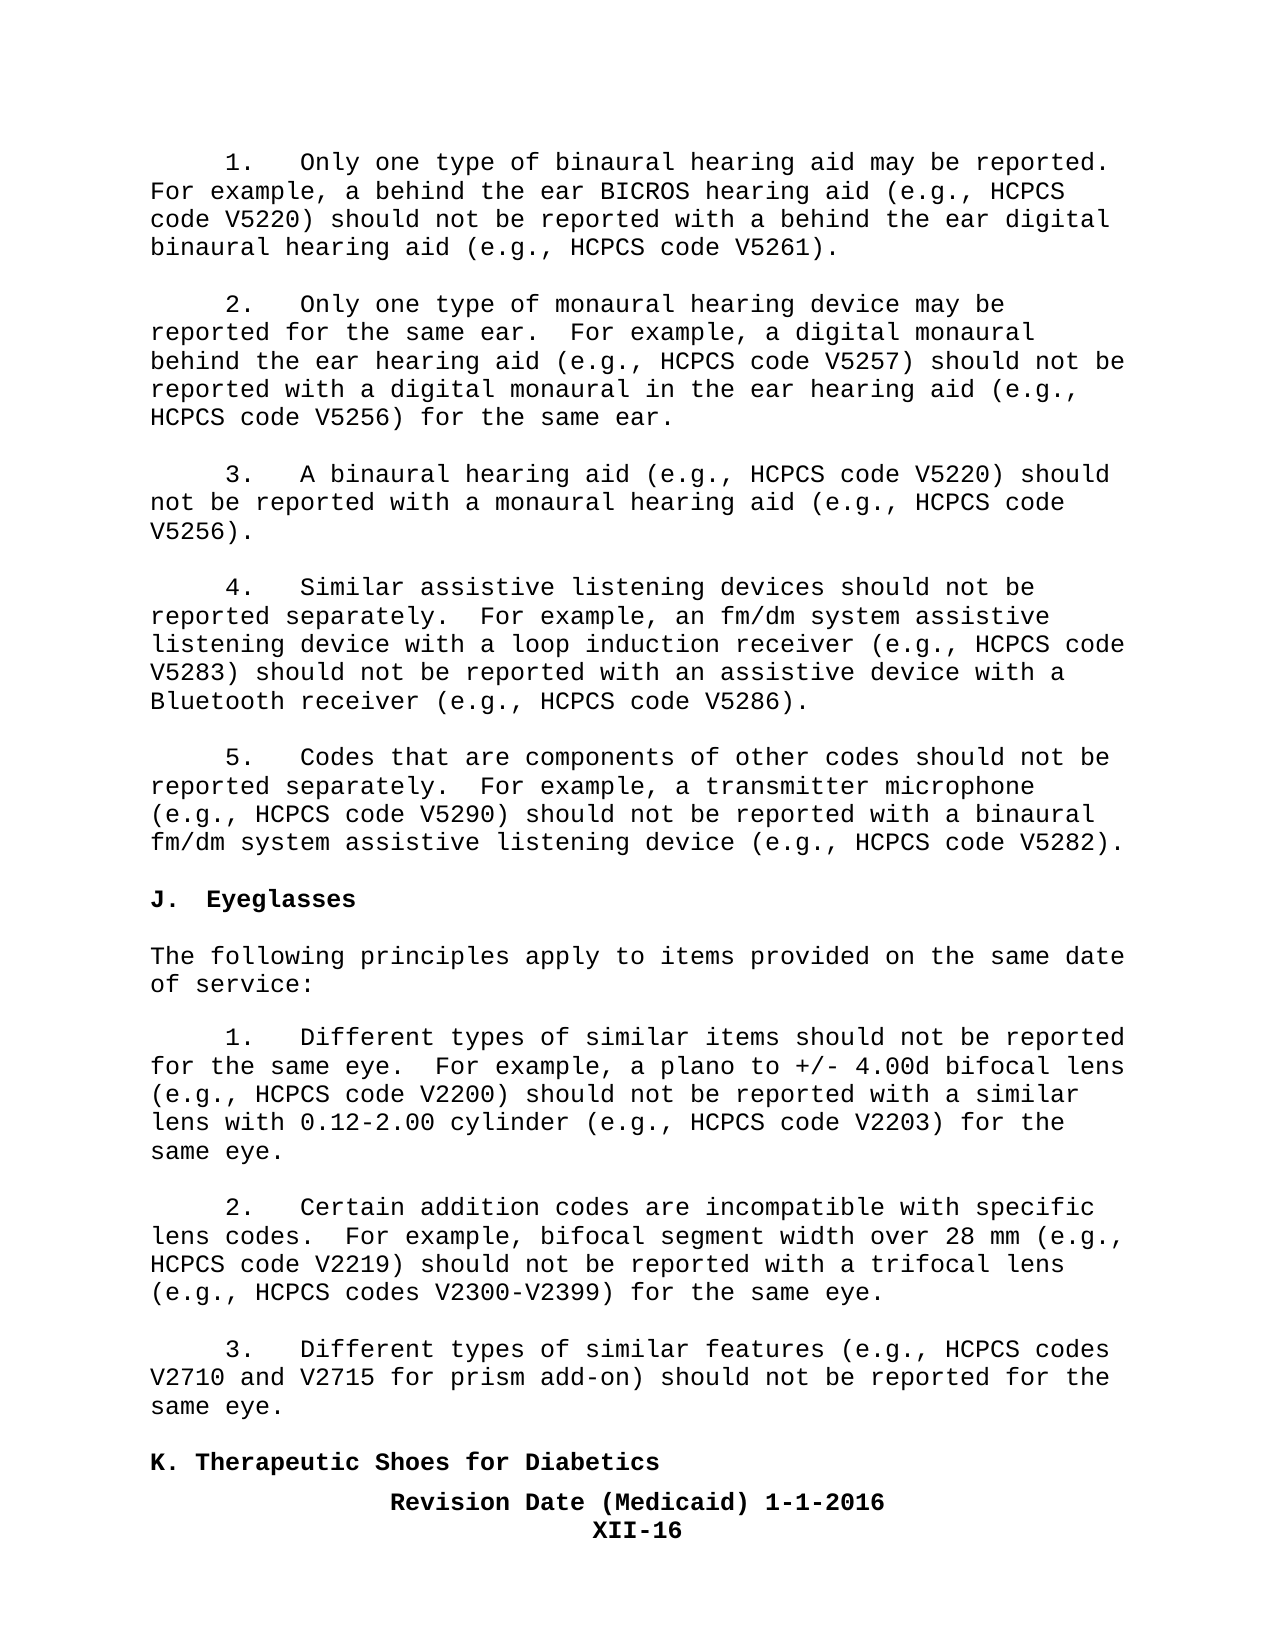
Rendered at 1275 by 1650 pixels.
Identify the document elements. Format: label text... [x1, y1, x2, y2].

list Different types of similar features (e.g., HCPCS codes V2710 and V2715 for prism add-on) should not be reported for the same eye. [150, 1337, 1125, 1422]
text J. Eyeglasses [150, 887, 1125, 915]
text The following principles apply to items provided on the same date of service: [150, 943, 1125, 1000]
list Different types of similar items should not be reported for the same eye. For example, a plano to +/- 4.00d bifocal lens (e.g., HCPCS code V2200) should not be reported with a similar lens with 0.12-2.00 cylinder (e.g., HCPCS code V2203) for the same eye. [150, 1025, 1125, 1167]
list Similar assistive listening devices should not be reported separately. For example, an fm/dm system assistive listening device with a loop induction receiver (e.g., HCPCS code V5283) should not be reported with an assistive device with a Bluetooth receiver (e.g., HCPCS code V5286). [150, 575, 1125, 717]
list Codes that are components of other codes should not be reported separately. For example, a transmitter microphone (e.g., HCPCS code V5290) should not be reported with a binaural fm/dm system assistive listening device (e.g., HCPCS code V5282). [150, 745, 1125, 858]
list Certain addition codes are incompatible with specific lens codes. For example, bifocal segment width over 28 mm (e.g., HCPCS code V2219) should not be reported with a trifocal lens (e.g., HCPCS codes V2300-V2399) for the same eye. [150, 1195, 1125, 1308]
text K. Therapeutic Shoes for Diabetics [150, 1450, 1125, 1478]
list A binaural hearing aid (e.g., HCPCS code V5220) should not be reported with a monaural hearing aid (e.g., HCPCS code V5256). [150, 462, 1125, 547]
list Only one type of monaural hearing device may be reported for the same ear. For example, a digital monaural behind the ear hearing aid (e.g., HCPCS code V5257) should not be reported with a digital monaural in the ear hearing aid (e.g., HCPCS code V5256) for the same ear. [150, 292, 1125, 433]
list Only one type of binaural hearing aid may be reported. For example, a behind the ear BICROS hearing aid (e.g., HCPCS code V5220) should not be reported with a behind the ear digital binaural hearing aid (e.g., HCPCS code V5261). [150, 150, 1125, 263]
